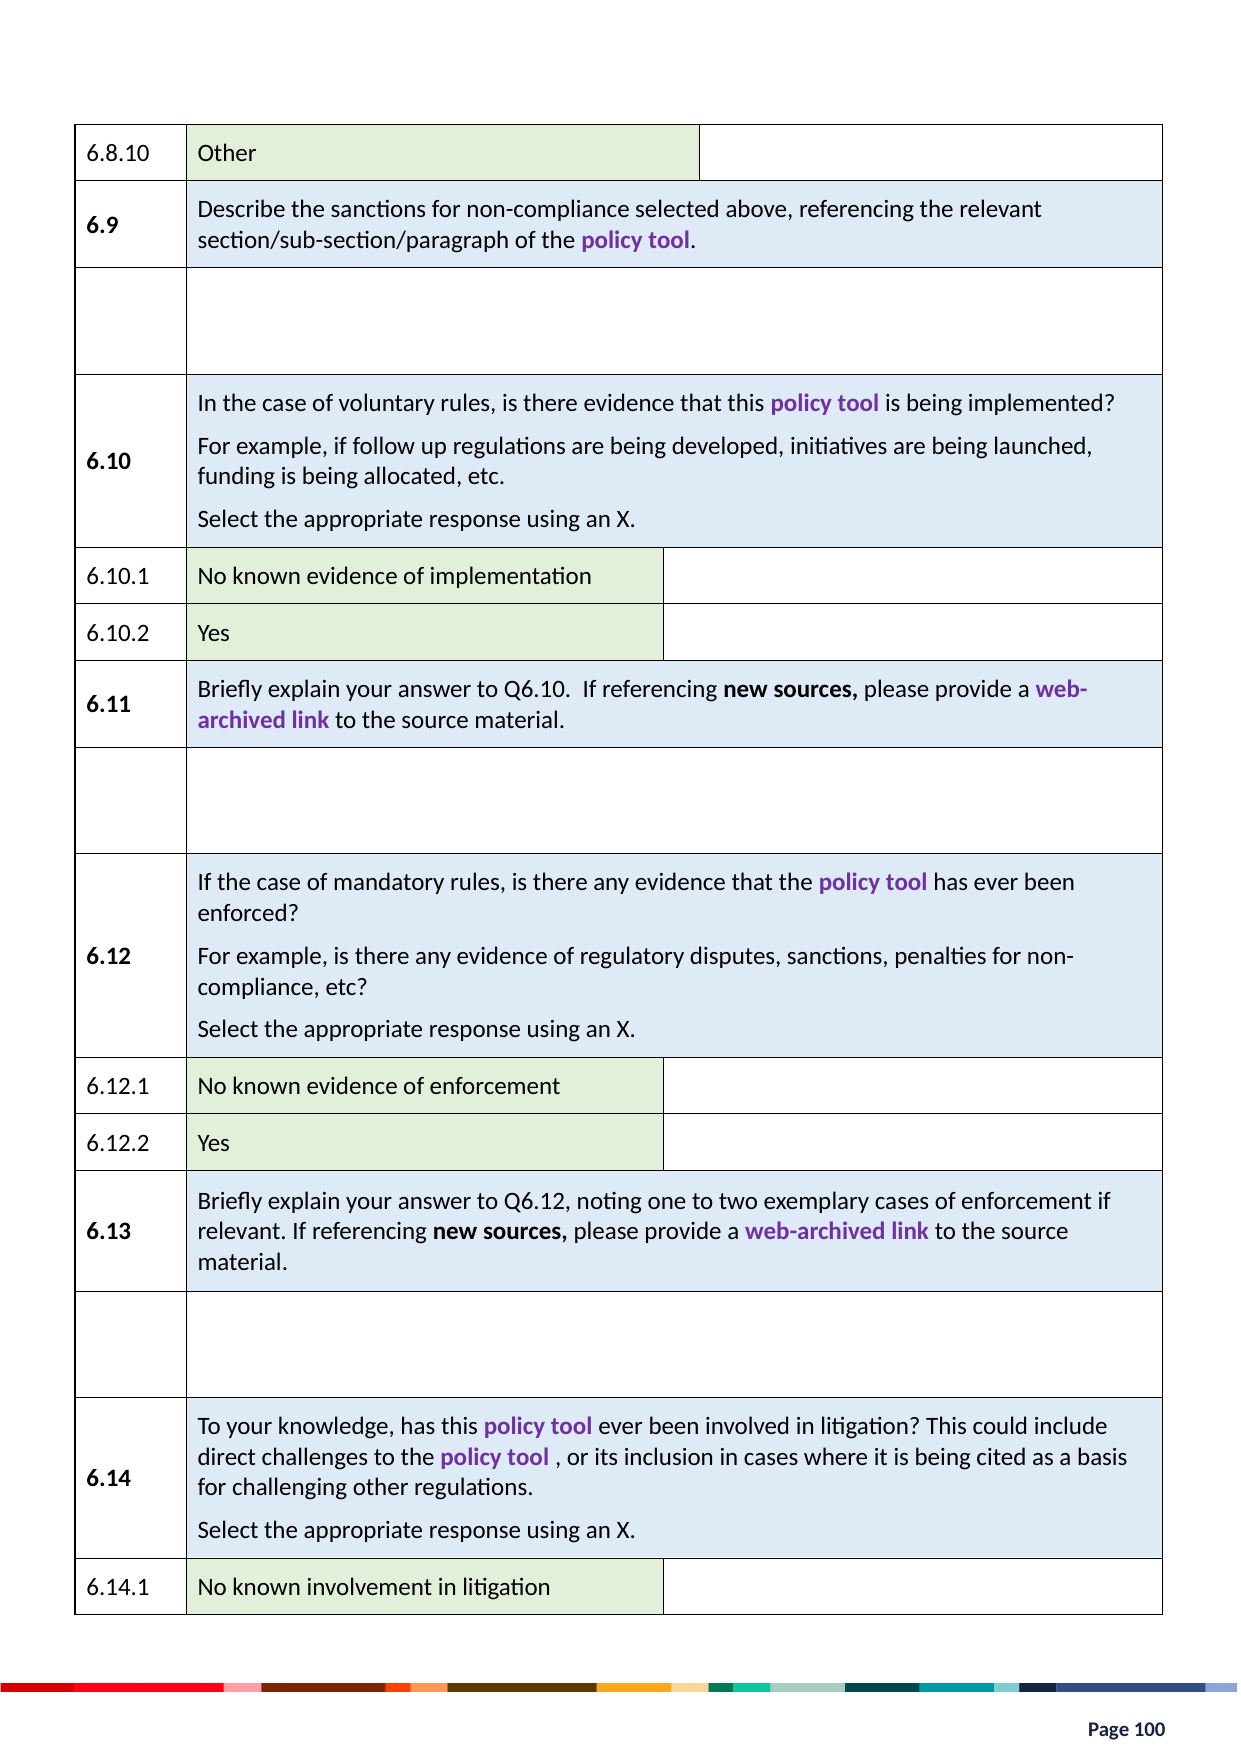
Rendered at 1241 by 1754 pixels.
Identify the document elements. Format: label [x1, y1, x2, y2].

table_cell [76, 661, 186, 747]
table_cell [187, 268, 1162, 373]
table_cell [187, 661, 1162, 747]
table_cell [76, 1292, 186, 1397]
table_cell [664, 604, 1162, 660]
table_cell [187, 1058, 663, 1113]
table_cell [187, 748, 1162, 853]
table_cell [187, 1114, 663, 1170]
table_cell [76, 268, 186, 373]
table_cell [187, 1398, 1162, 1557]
picture [0, 1683, 1236, 1692]
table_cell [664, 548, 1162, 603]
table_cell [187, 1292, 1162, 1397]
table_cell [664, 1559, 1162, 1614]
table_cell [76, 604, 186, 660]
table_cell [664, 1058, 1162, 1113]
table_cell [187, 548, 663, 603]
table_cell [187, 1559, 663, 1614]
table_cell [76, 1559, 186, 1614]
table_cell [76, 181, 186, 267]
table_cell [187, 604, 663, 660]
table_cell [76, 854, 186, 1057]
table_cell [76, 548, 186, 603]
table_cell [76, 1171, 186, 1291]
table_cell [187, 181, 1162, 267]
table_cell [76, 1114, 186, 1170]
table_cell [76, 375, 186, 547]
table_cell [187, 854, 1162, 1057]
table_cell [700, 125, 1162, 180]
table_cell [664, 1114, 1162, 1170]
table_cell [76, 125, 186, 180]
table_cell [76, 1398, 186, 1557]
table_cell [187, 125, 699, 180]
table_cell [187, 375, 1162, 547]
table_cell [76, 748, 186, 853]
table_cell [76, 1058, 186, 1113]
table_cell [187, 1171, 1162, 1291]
